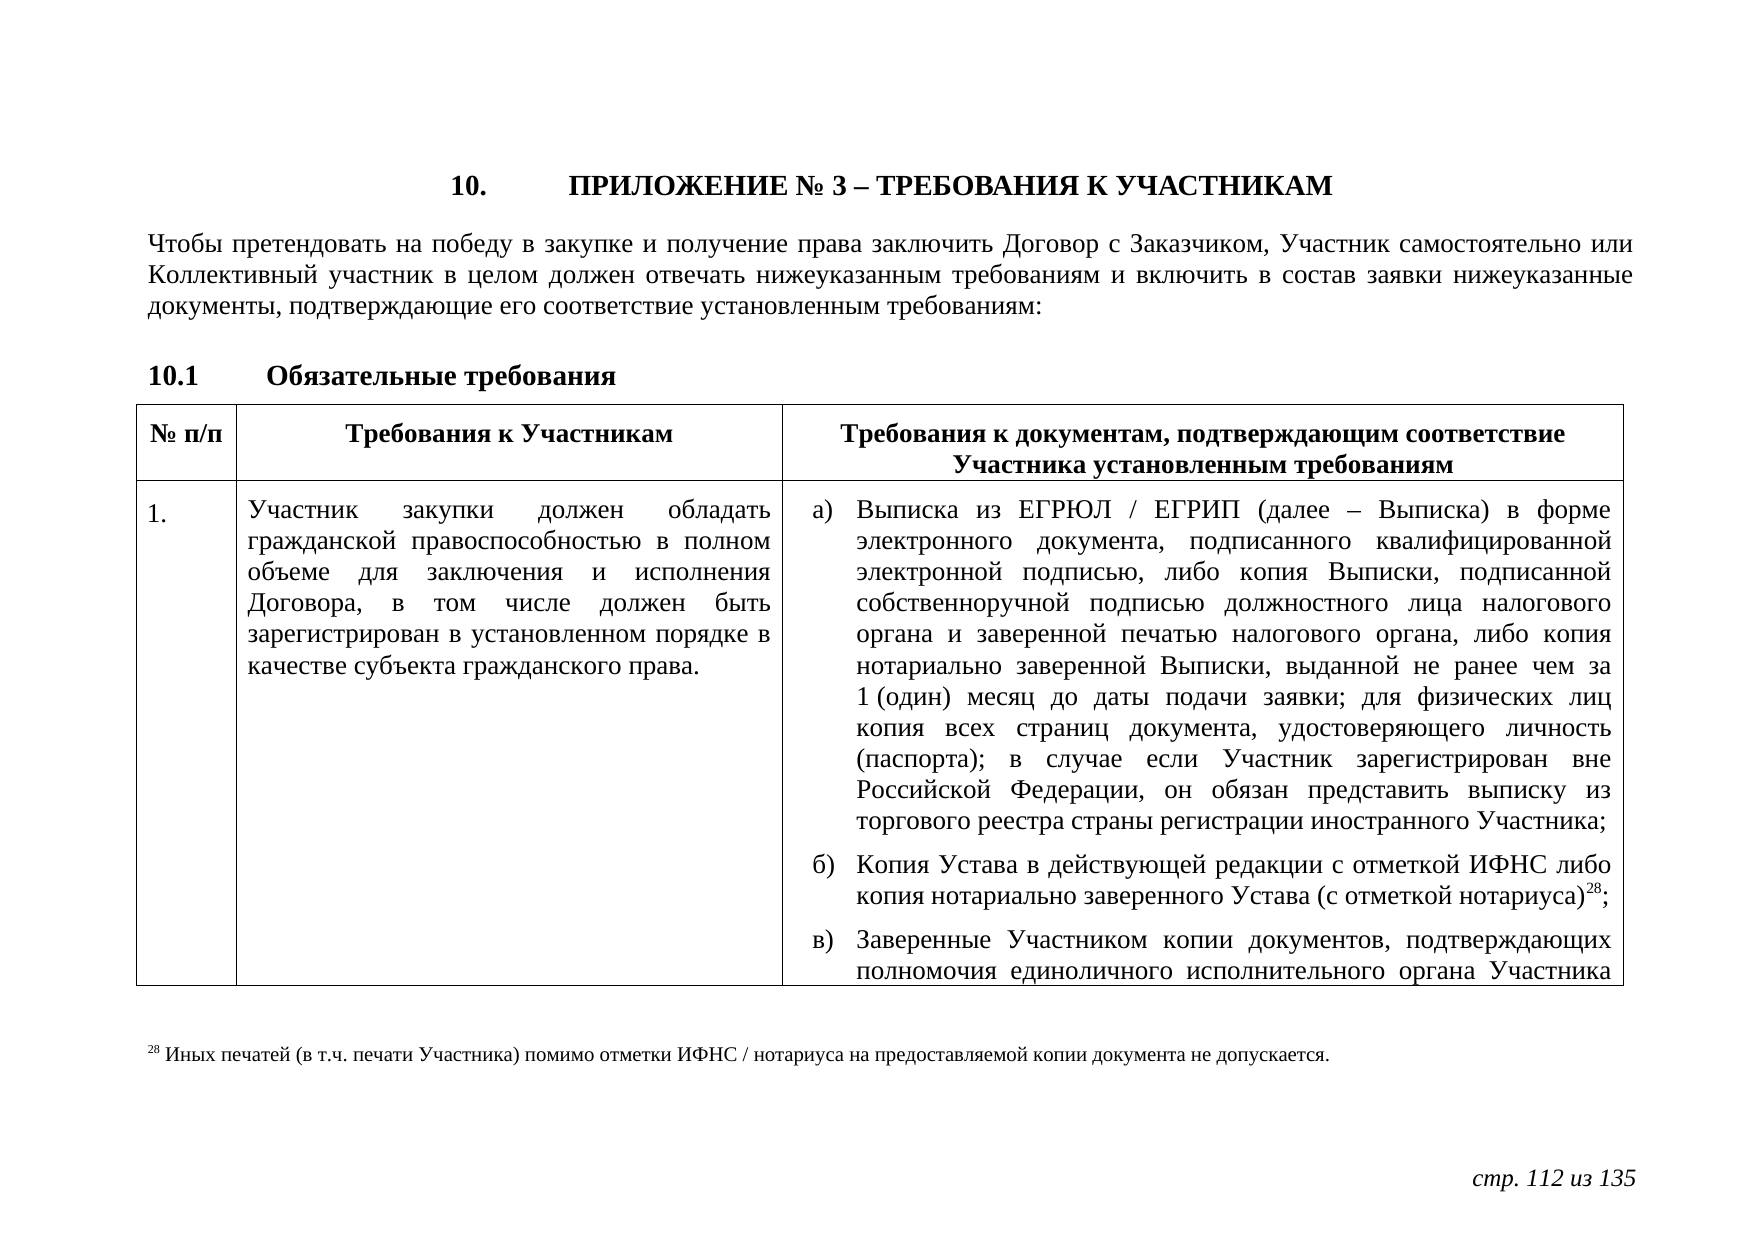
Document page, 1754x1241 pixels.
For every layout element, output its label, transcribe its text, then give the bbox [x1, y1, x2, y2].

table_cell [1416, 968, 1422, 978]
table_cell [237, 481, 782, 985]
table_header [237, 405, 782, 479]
subtitle Обязательные требования [148, 358, 1636, 391]
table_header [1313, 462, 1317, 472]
subtitle ПРИЛОЖЕНИЕ № 3 – ТРЕБОВАНИЯ К УЧАСТНИКАМ [148, 168, 1636, 202]
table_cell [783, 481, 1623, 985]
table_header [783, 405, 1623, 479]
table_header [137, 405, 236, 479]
text Чтобы претендовать на победу в закупке и получение права заключить Договор с Заказчиком, Участник самостоятельно или Коллективный участник в целом должен отвечать нижеуказанным требованиям и включить в состав заявки нижеуказанные документы, подтверждающие его соответствие установленным требованиям: [148, 227, 1636, 320]
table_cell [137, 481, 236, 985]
